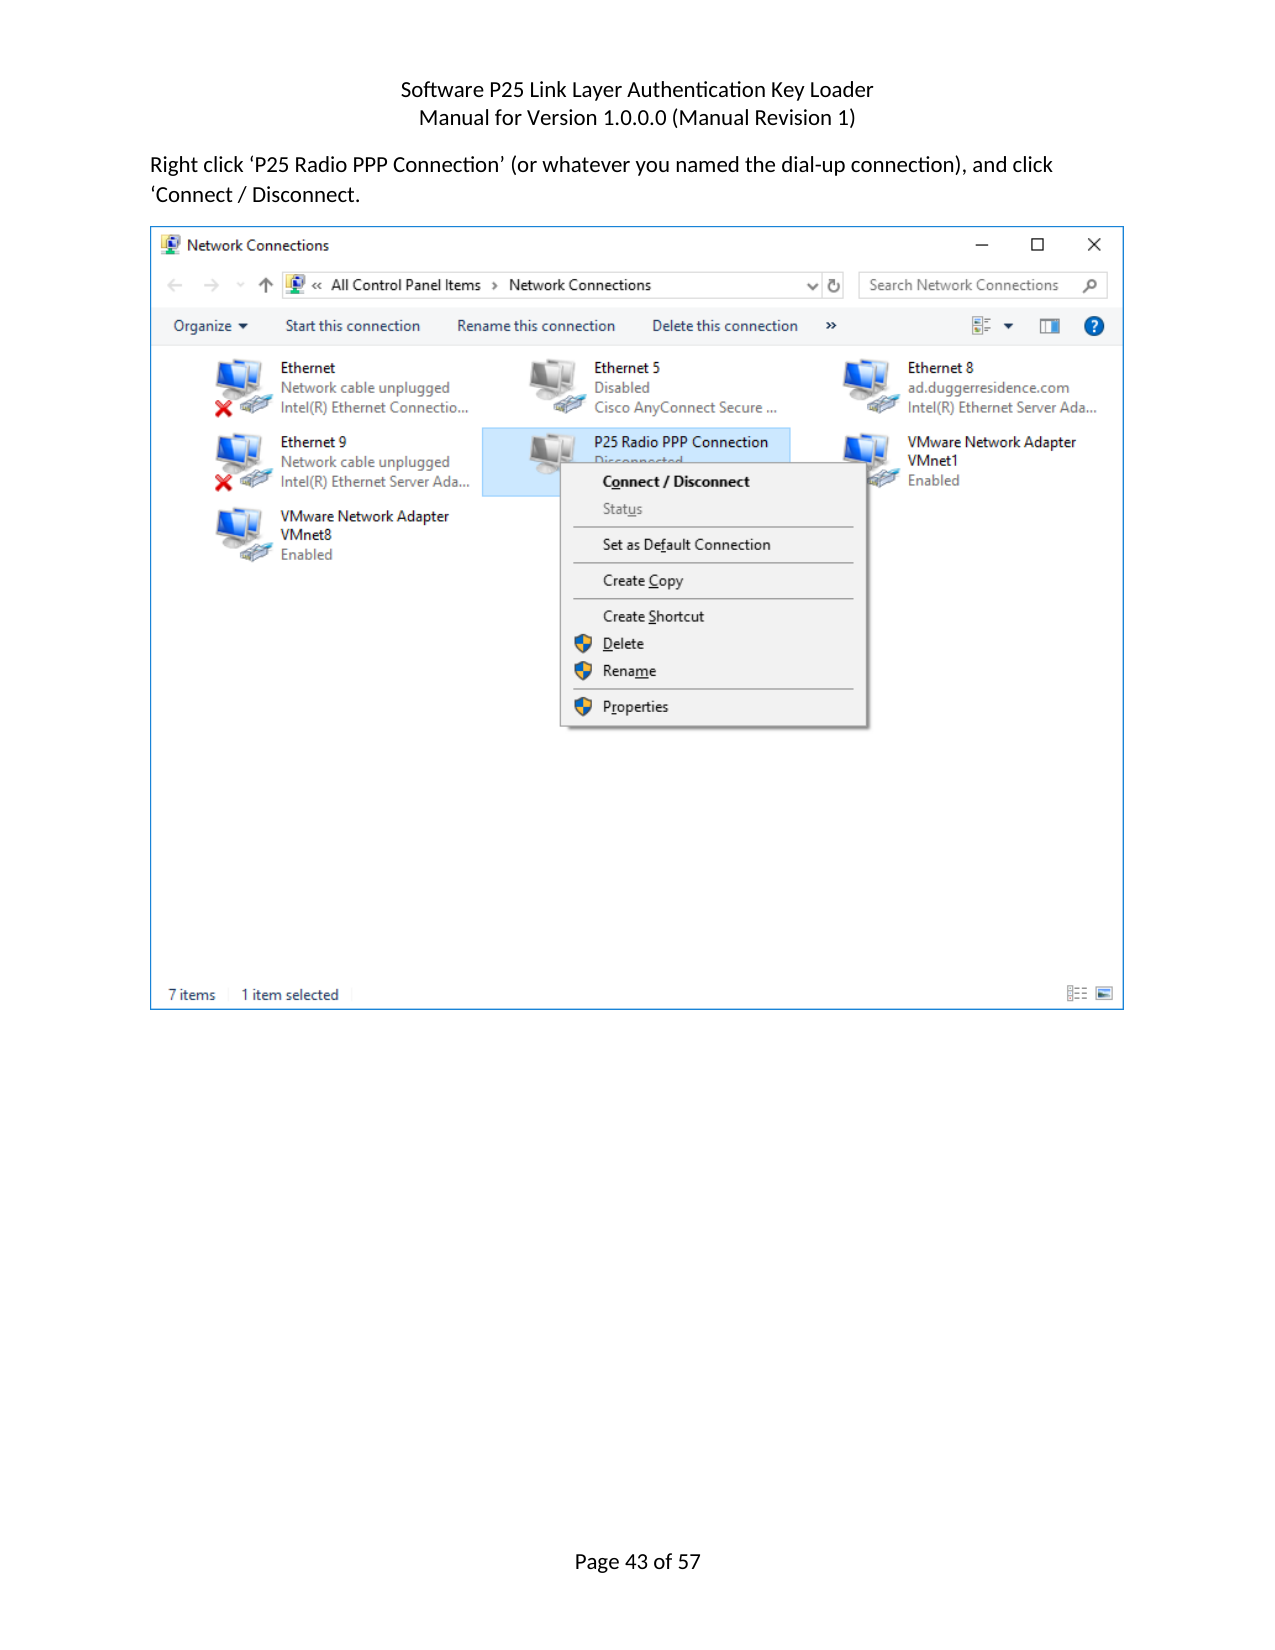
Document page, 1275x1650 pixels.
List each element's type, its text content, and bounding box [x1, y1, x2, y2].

picture [150, 226, 1124, 1010]
text Right click ‘P25 Radio PPP Connection’ (or whatever you named the dial-up connection), and click ‘Connect / Disconnect. [150, 150, 1125, 208]
